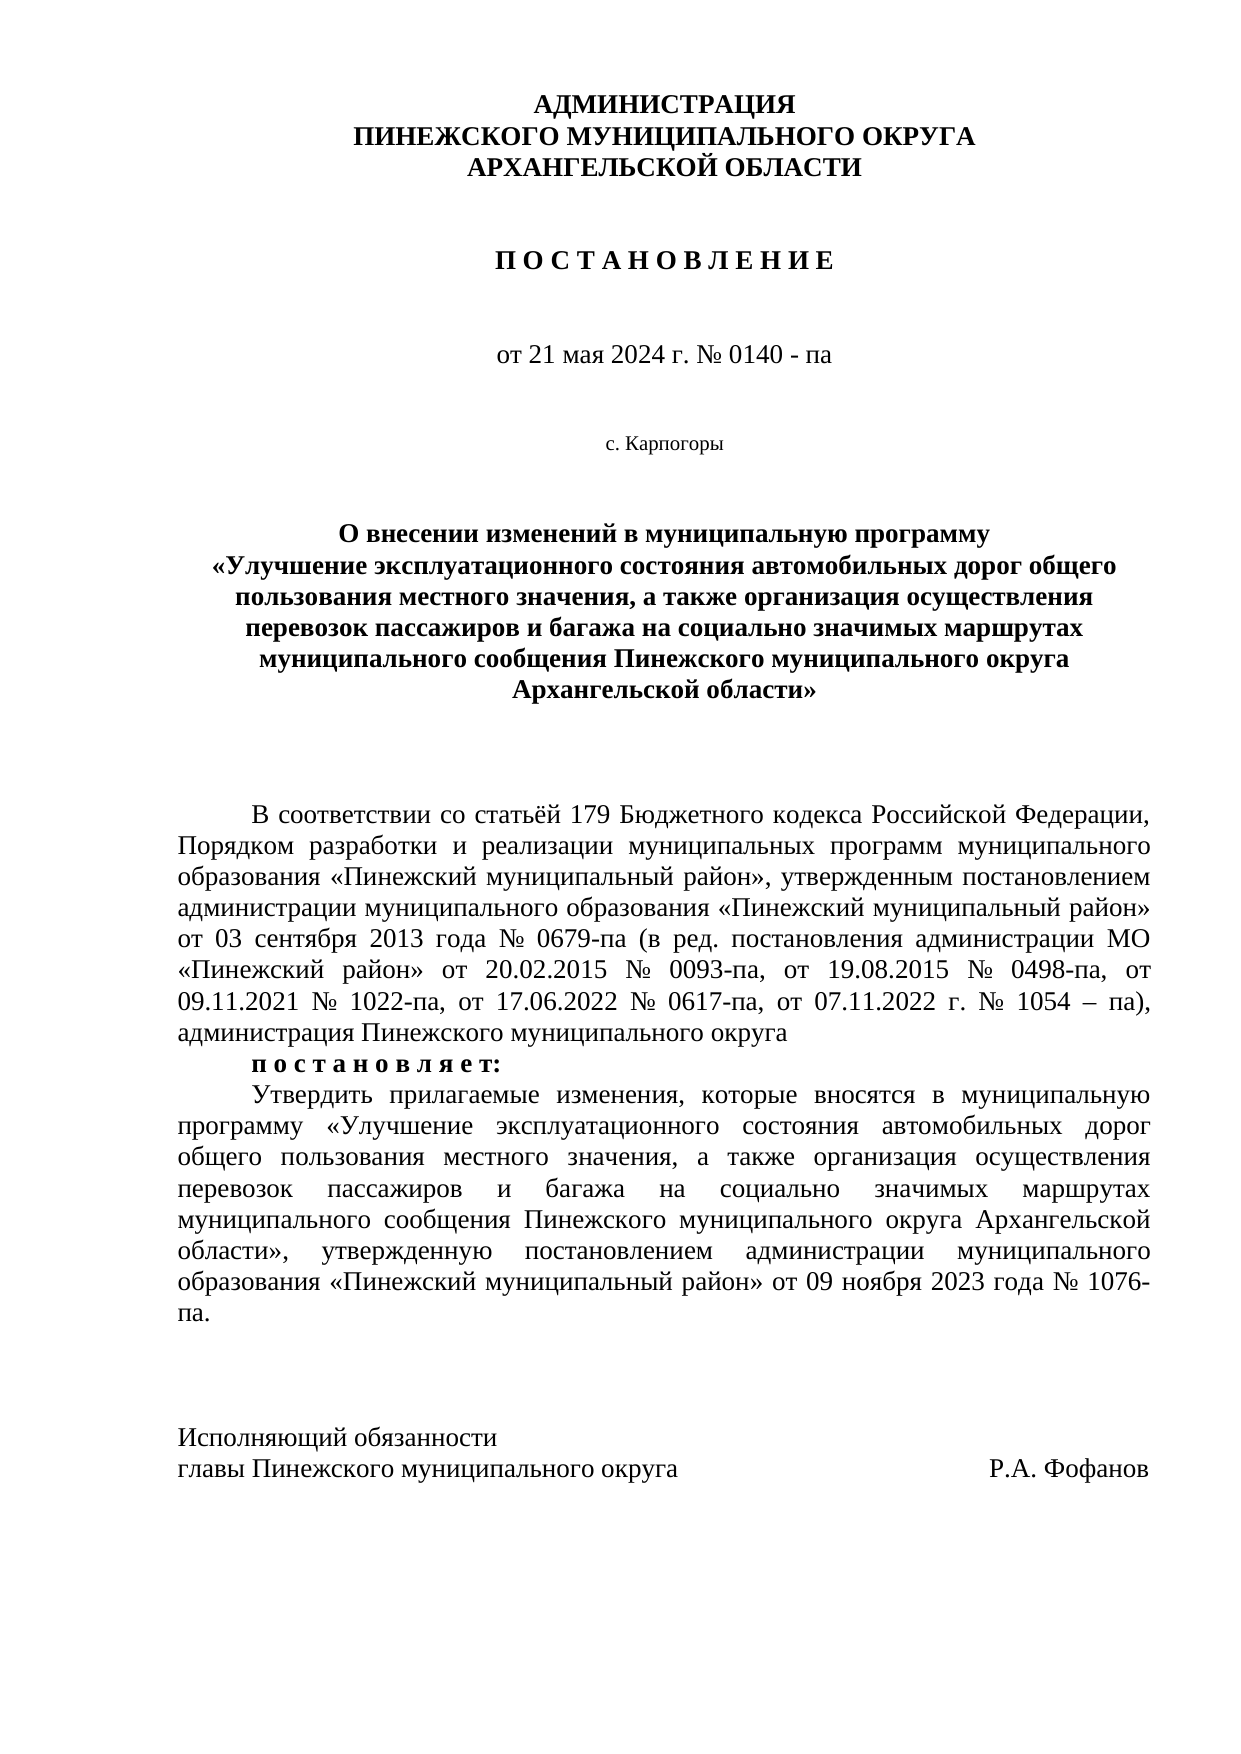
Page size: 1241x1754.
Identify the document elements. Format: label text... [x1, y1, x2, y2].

text главы Пинежского муниципального округа Р.А. Фофанов [177, 1452, 1152, 1483]
text О внесении изменений в муниципальную программу [177, 518, 1152, 549]
text ПИНЕЖСКОГО МУНИЦИПАЛЬНОГО ОКРУГА [177, 120, 1152, 151]
text Утвердить прилагаемые изменения, которые вносятся в муниципальную программу «Улучшение эксплуатационного состояния автомобильных дорог общего пользования местного значения, а также организация осуществления перевозок пассажиров и багажа на социально значимых маршрутах муниципального сообщения Пинежского муниципального округа Архангельской области», утвержденную постановлением администрации муниципального образования «Пинежский муниципальный район» от 09 ноября 2023 года № 1076-па. [177, 1078, 1152, 1327]
text П О С Т А Н О В Л Е Н И Е [177, 244, 1152, 276]
text от 21 мая 2024 г. № 0140 - па [177, 338, 1152, 369]
text п о с т а н о в л я е т: [177, 1047, 1152, 1078]
text АДМИНИСТРАЦИЯ [177, 89, 1152, 120]
text В соответствии со статьёй 179 Бюджетного кодекса Российской Федерации, Порядком разработки и реализации муниципальных программ муниципального образования «Пинежский муниципальный район», утвержденным постановлением администрации муниципального образования «Пинежский муниципальный район» от 03 сентября 2013 года № 0679-па (в ред. постановления администрации МО «Пинежский район» от 20.02.2015 № 0093-па, от 19.08.2015 № 0498-па, от 09.11.2021 № 1022-па, от 17.06.2022 № 0617-па, от 07.11.2022 г. № 1054 – па), администрация Пинежского муниципального округа [177, 798, 1152, 1047]
text с. Карпогоры [177, 431, 1152, 455]
text Исполняющий обязанности [177, 1421, 1152, 1452]
text «Улучшение эксплуатационного состояния автомобильных дорог общего пользования местного значения, а также организация осуществления перевозок пассажиров и багажа на социально значимых маршрутах муниципального сообщения Пинежского муниципального округа Архангельской области» [177, 549, 1152, 704]
text АРХАНГЕЛЬСКОЙ ОБЛАСТИ [177, 151, 1152, 182]
